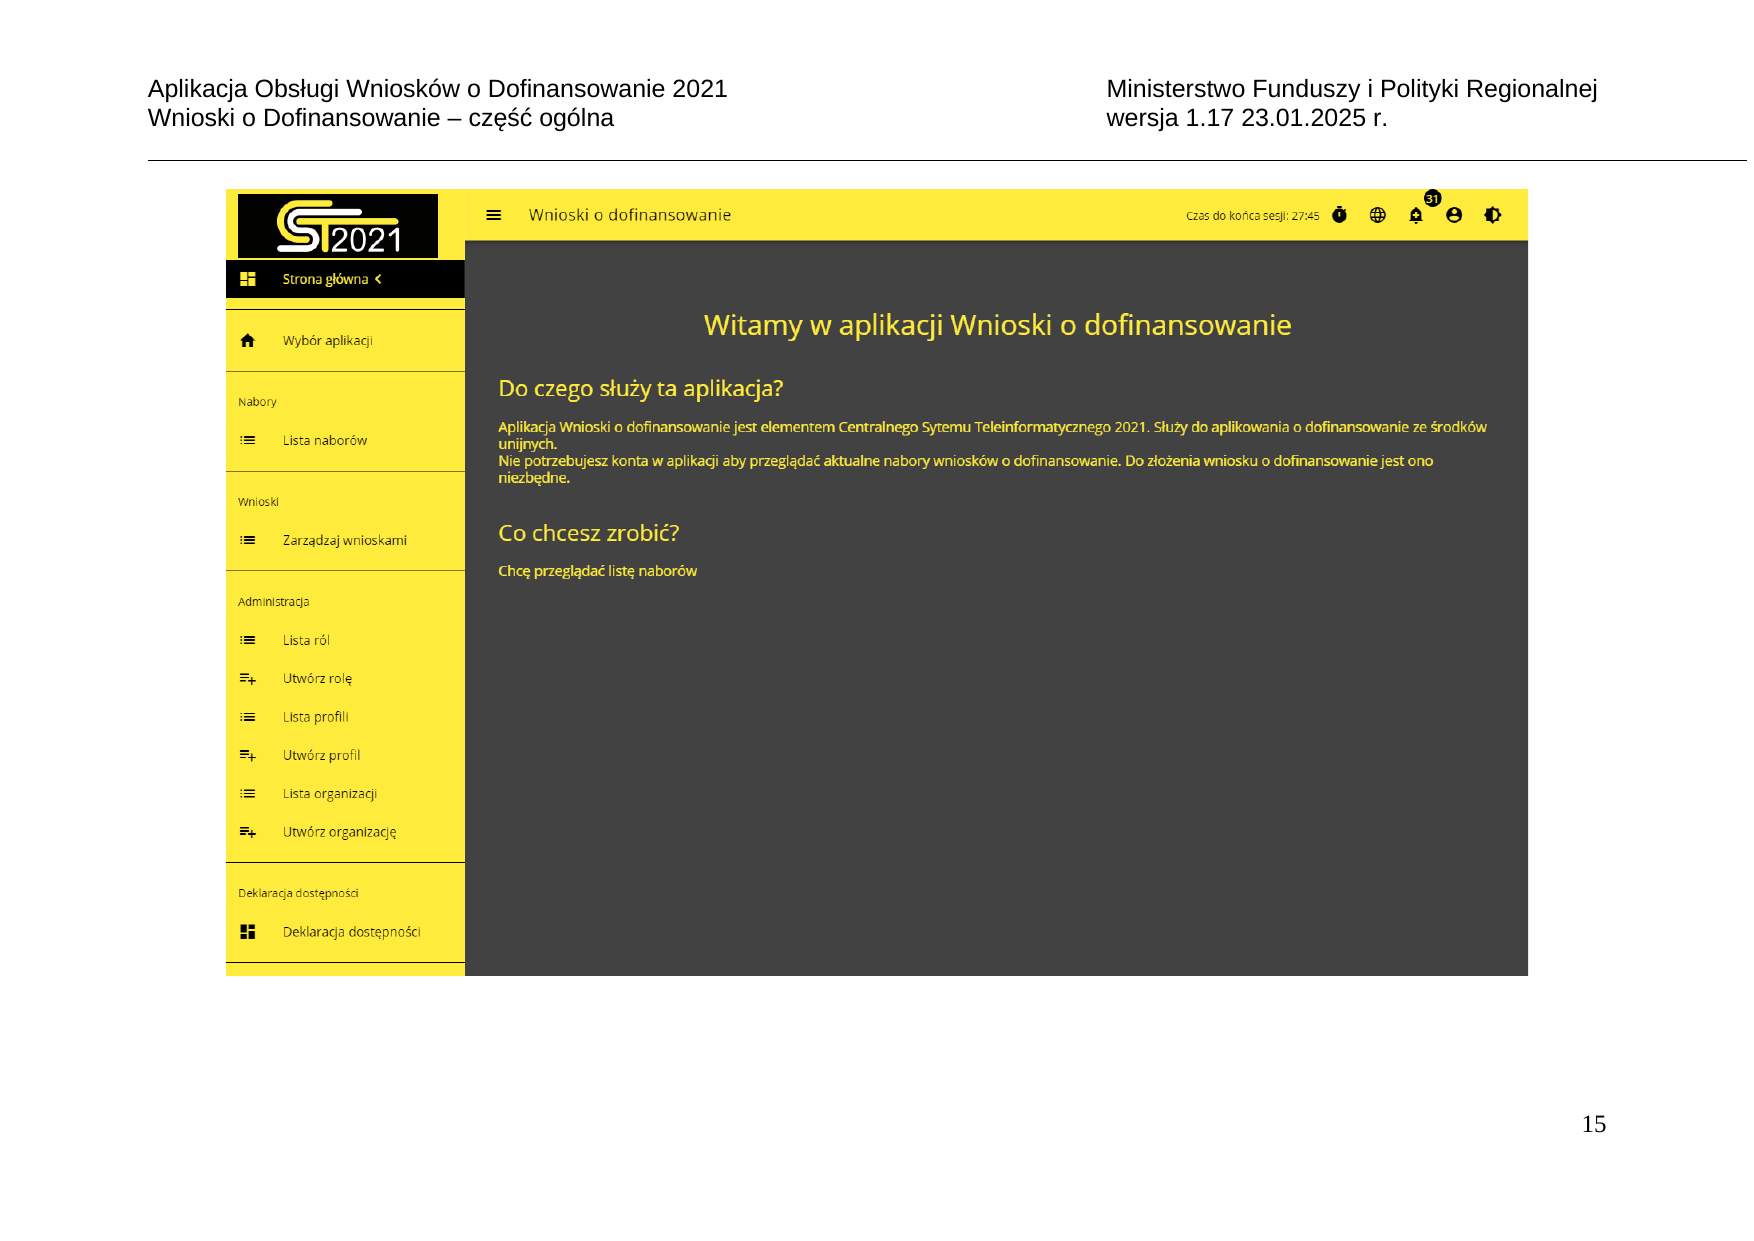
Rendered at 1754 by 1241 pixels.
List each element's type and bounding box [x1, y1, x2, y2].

picture [226, 189, 1529, 976]
